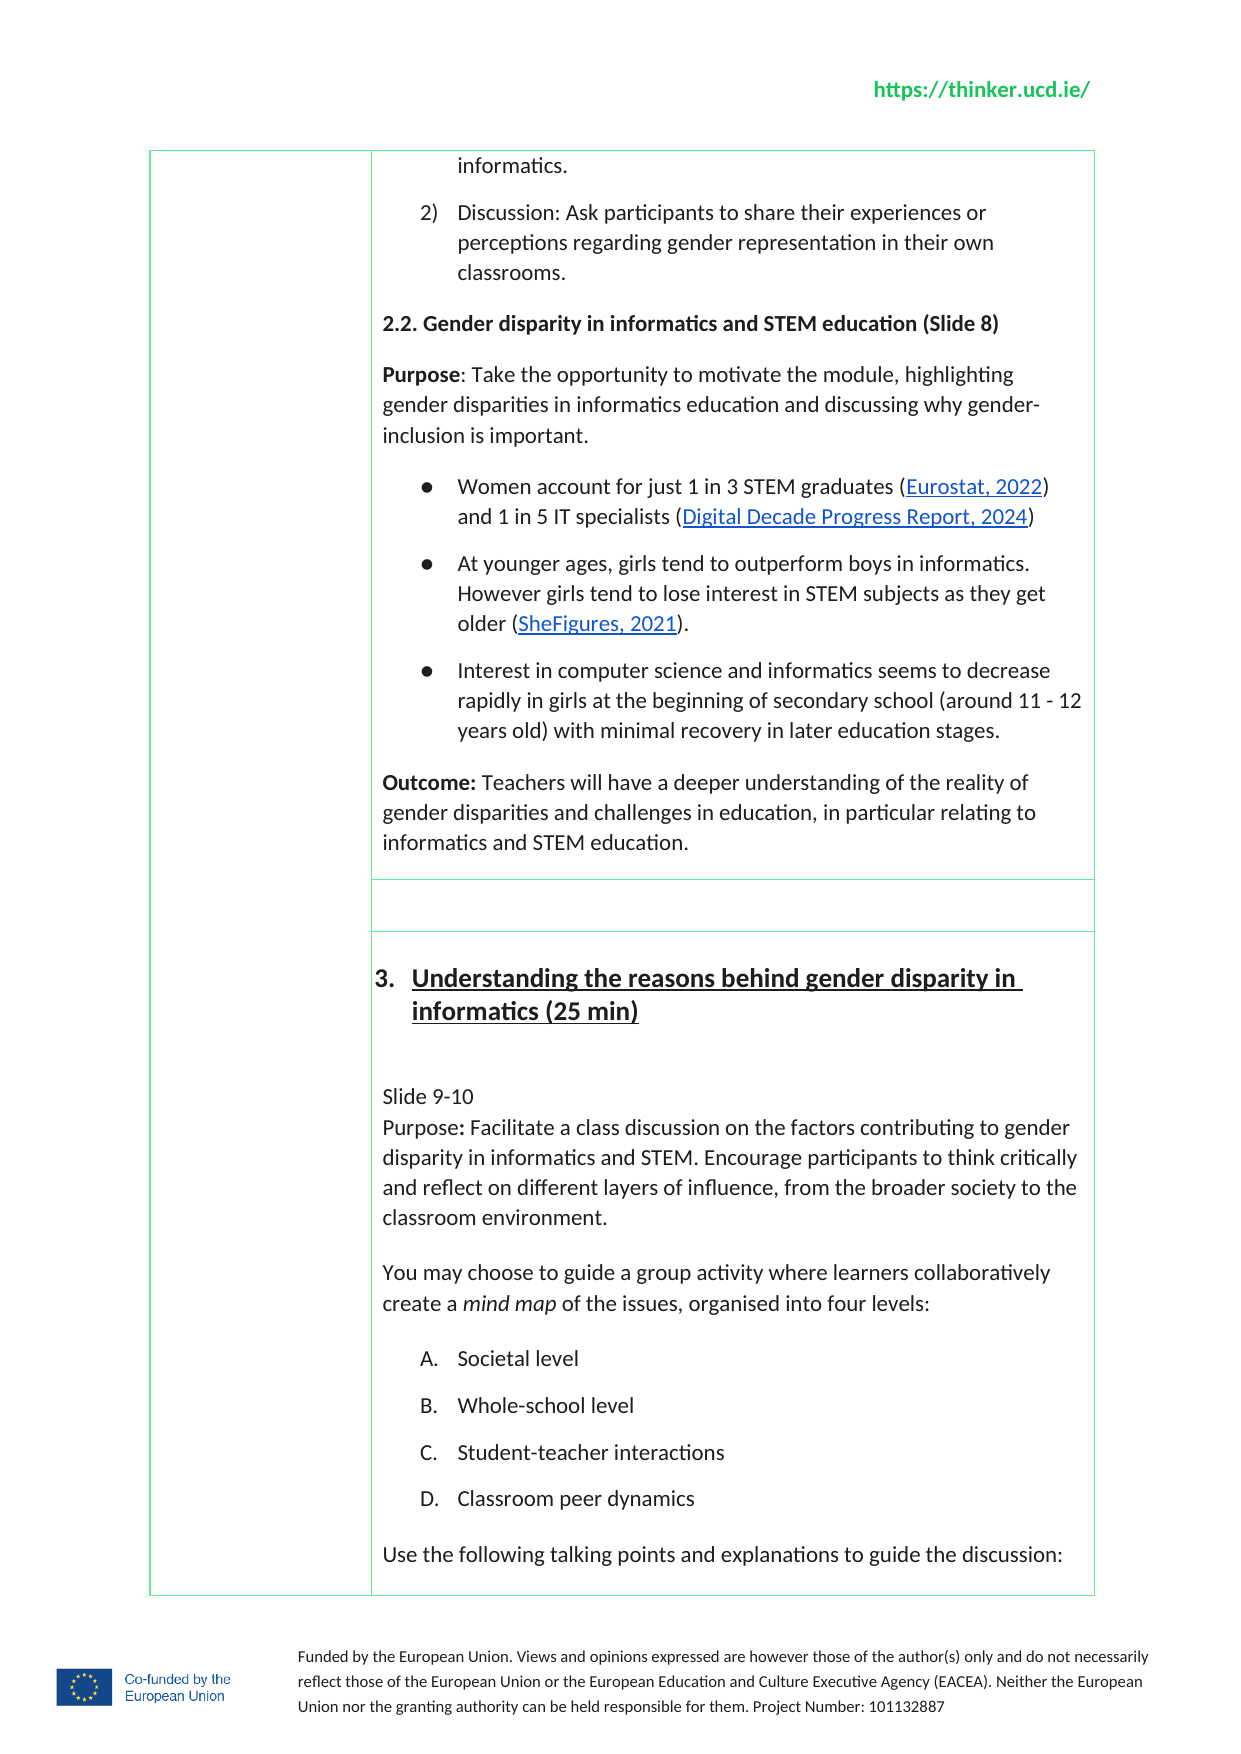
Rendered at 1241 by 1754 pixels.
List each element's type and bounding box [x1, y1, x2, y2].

table_cell [372, 932, 1094, 1595]
table_cell [372, 151, 1094, 879]
table_cell [372, 880, 1094, 931]
picture [44, 1646, 260, 1730]
